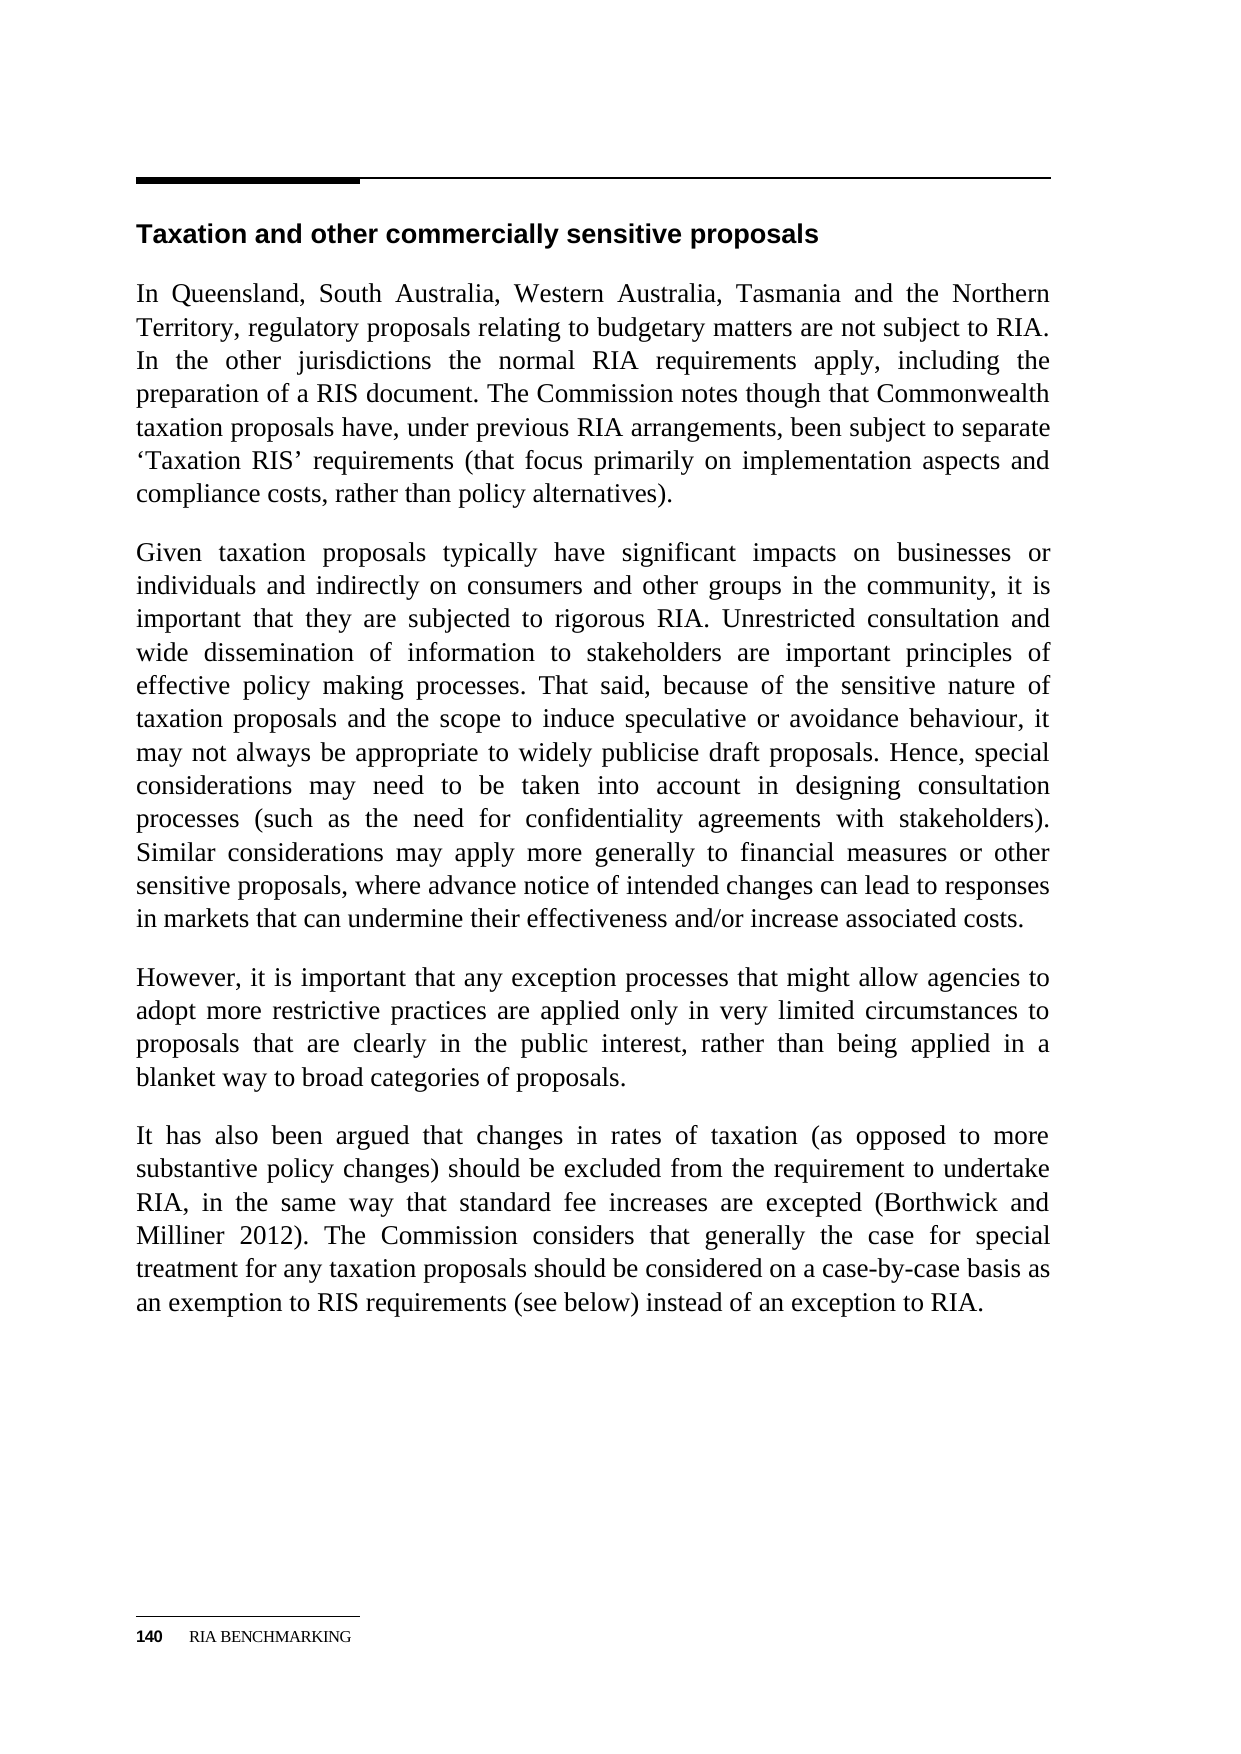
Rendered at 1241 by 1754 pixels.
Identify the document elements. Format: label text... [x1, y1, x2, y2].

text It has also been argued that changes in rates of taxation (as opposed to more substantive policy changes) should be excluded from the requirement to undertake RIA, in the same way that standard fee increases are excepted (Borthwick and Milliner 2012). The Commission considers that generally the case for special treatment for any taxation proposals should be considered on a case-by-case basis as an exemption to RIS requirements (see below) instead of an exception to RIA. [136, 1117, 1051, 1317]
subtitle Taxation and other commercially sensitive proposals [136, 217, 1051, 250]
text However, it is important that any exception processes that might allow agencies to adopt more restrictive practices are applied only in very limited circumstances to proposals that are clearly in the public interest, rather than being applied in a blanket way to broad categories of proposals. [136, 958, 1051, 1092]
text Given taxation proposals typically have significant impacts on businesses or individuals and indirectly on consumers and other groups in the community, it is important that they are subjected to rigorous RIA. Unrestricted consultation and wide dissemination of information to stakeholders are important principles of effective policy making processes. That said, because of the sensitive nature of taxation proposals and the scope to induce speculative or avoidance behaviour, it may not always be appropriate to widely publicise draft proposals. Hence, special considerations may need to be taken into account in designing consultation processes (such as the need for confidentiality agreements with stakeholders). Similar considerations may apply more generally to financial measures or other sensitive proposals, where advance notice of intended changes can lead to responses in markets that can undermine their effectiveness and/or increase associated costs. [136, 533, 1051, 933]
text In Queensland, South Australia, Western Australia, Tasmania and the Northern Territory, regulatory proposals relating to budgetary matters are not subject to RIA. In the other jurisdictions the normal RIA requirements apply, including the preparation of a RIS document. The Commission notes though that Commonwealth taxation proposals have, under previous RIA arrangements, been subject to separate ‘Taxation RIS’ requirements (that focus primarily on implementation aspects and compliance costs, rather than policy alternatives). [136, 275, 1051, 508]
